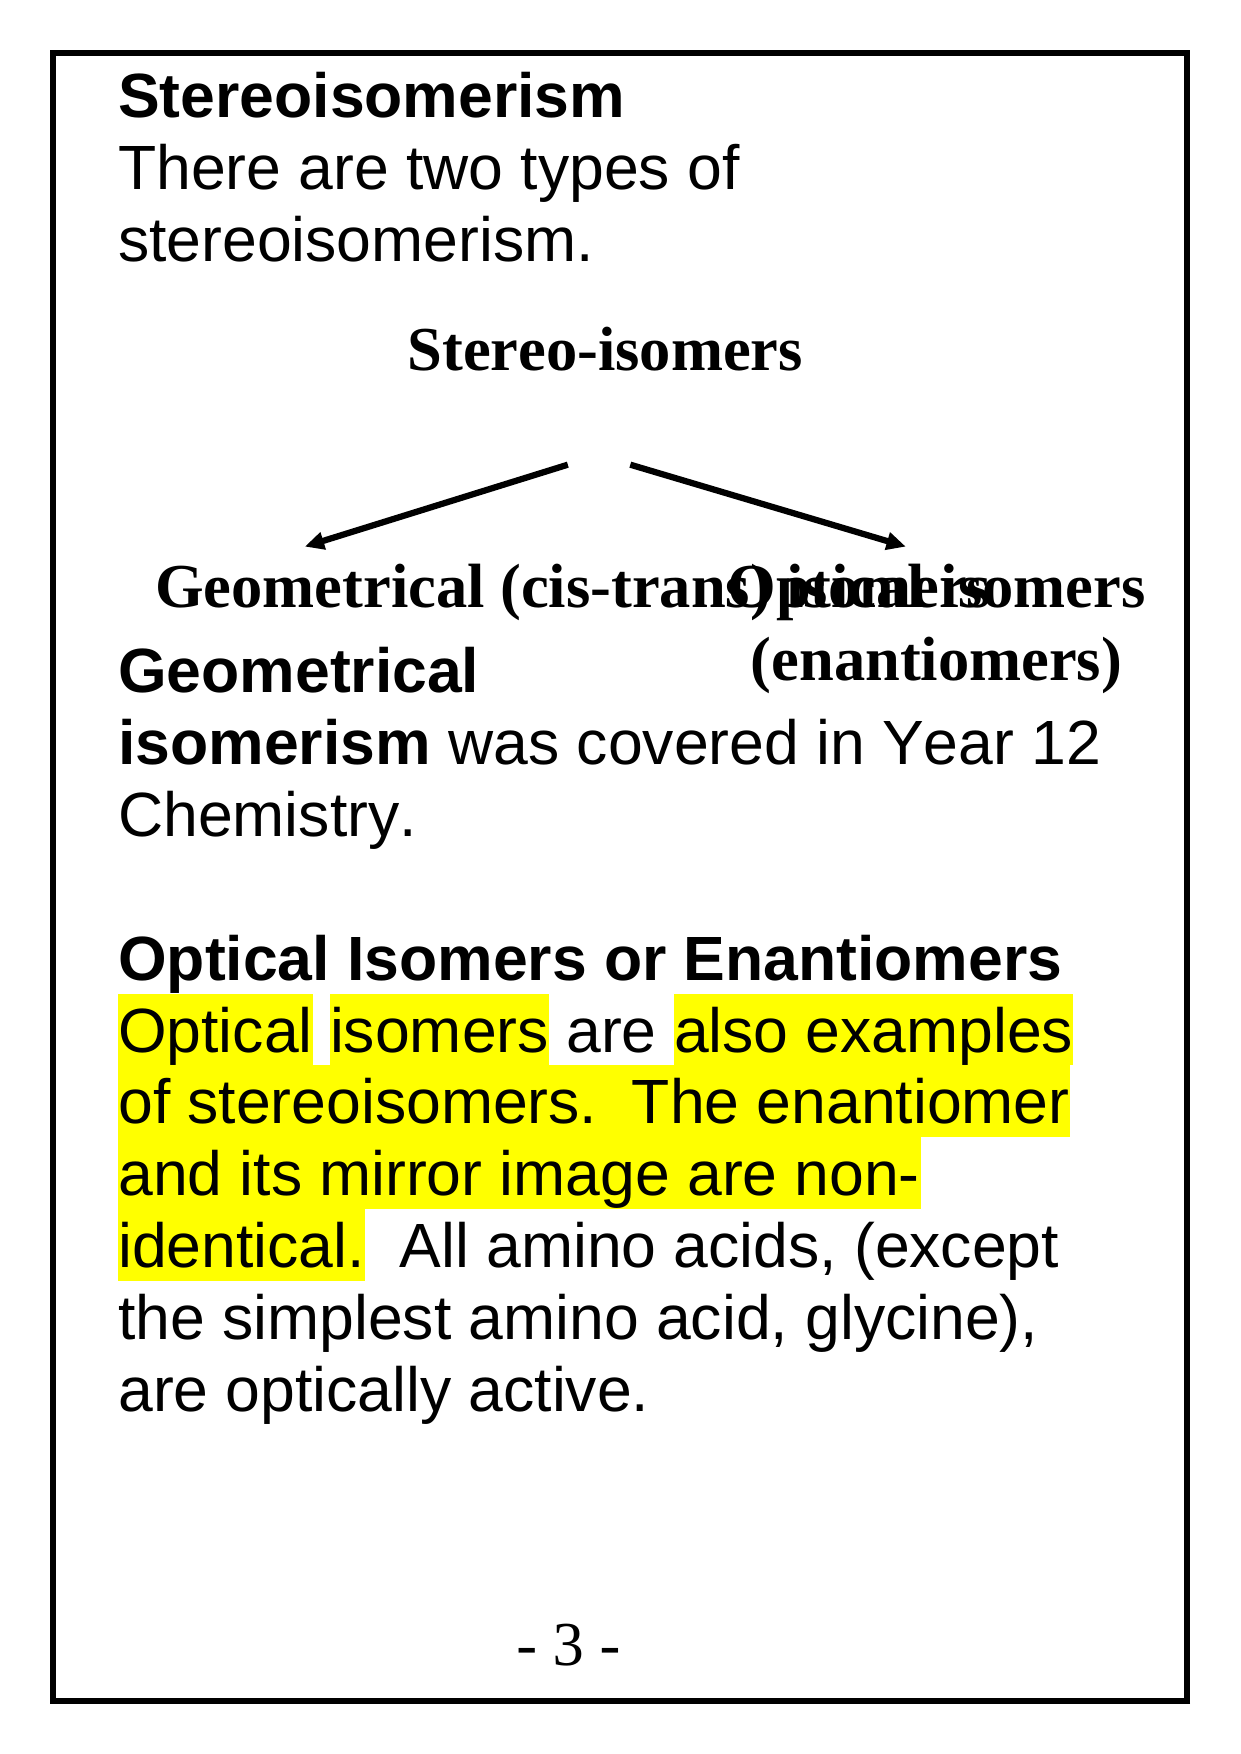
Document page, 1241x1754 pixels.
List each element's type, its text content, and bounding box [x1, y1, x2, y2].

list Optical isomers are also examples of stereoisomers. The enantiomer and its mirror image are non-identical. All amino acids, (except the simplest amino acid, glycine), are optically active. [118, 993, 1123, 1425]
subtitle Optical Isomers or Enantiomers [118, 922, 1123, 993]
list Geometrical isomerism was covered in Year 12 Chemistry. [118, 490, 1123, 850]
list Stereoisomerism [118, 59, 1123, 131]
list There are two types of stereoisomerism. [118, 131, 1123, 275]
